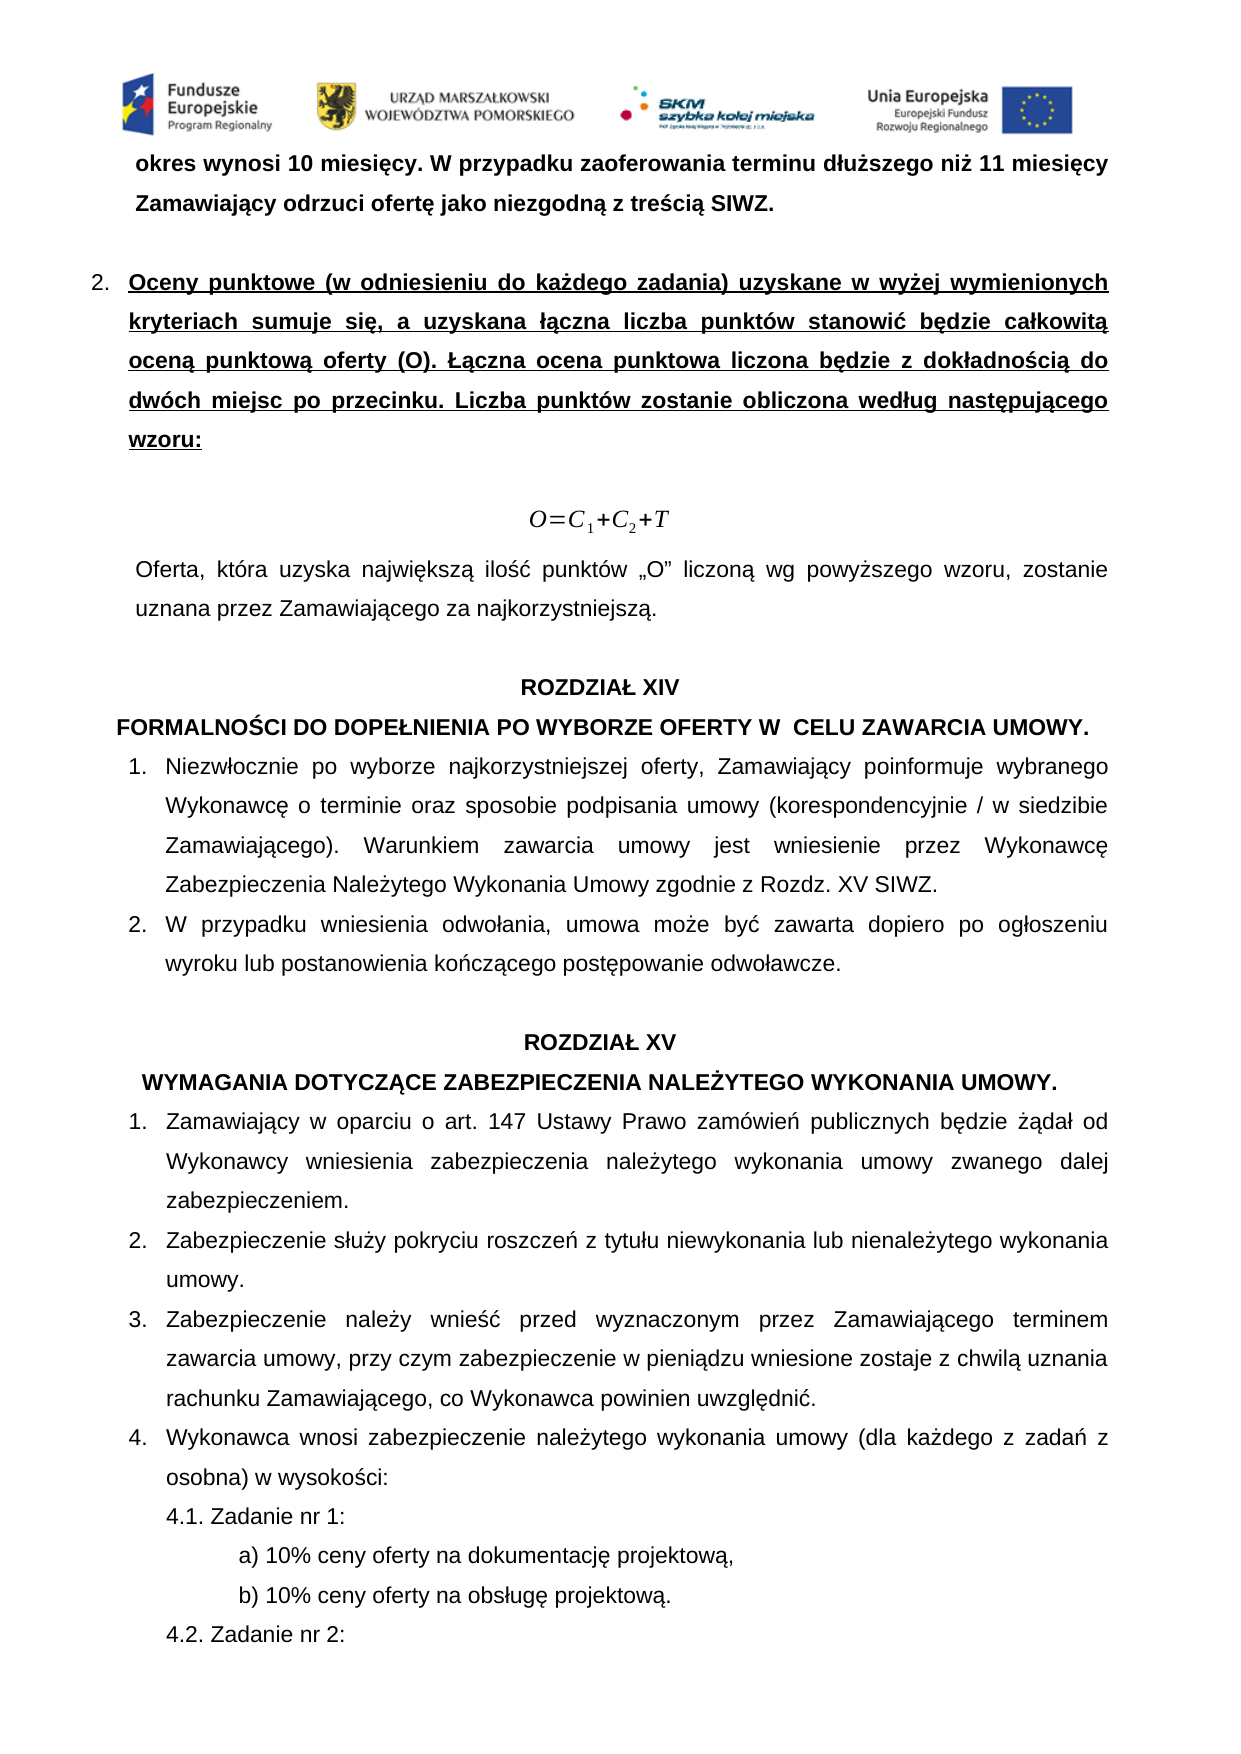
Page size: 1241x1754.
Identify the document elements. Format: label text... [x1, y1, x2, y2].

list W przypadku wniesienia odwołania, umowa może być zawarta dopiero po ogłoszeniu wyroku lub postanowienia kończącego postępowanie odwoławcze. [128, 911, 1109, 977]
text Oferta, która uzyska największą ilość punktów „O” liczoną wg powyższego wzoru, zostanie uznana przez Zamawiającego za najkorzystniejszą. [135, 556, 1109, 621]
text a) 10% ceny oferty na dokumentację projektową, [166, 1542, 1109, 1569]
text 4.1. Zadanie nr 1: [166, 1503, 1109, 1529]
list Wykonawca wnosi zabezpieczenie należytego wykonania umowy (dla każdego z zadań z osobna) w wysokości: [128, 1424, 1109, 1490]
picture [113, 73, 1087, 150]
text ROZDZIAŁ XIV [91, 674, 1109, 700]
text b) 10% ceny oferty na obsługę projektową. [166, 1582, 1109, 1608]
list Oceny punktowe (w odniesieniu do każdego zadania) uzyskane w wyżej wymienionych kryteriach sumuje się, a uzyskana łączna liczba punktów stanowić będzie całkowitą oceną punktową oferty (O). Łączna ocena punktowa liczona będzie z dokładnością do dwóch miejsc po przecinku. Liczba punktów zostanie obliczona według następującego wzoru: [91, 268, 1109, 453]
text FORMALNOŚCI DO DOPEŁNIENIA PO WYBORZE OFERTY W CELU ZAWARCIA UMOWY. [91, 713, 1109, 740]
list Niezwłocznie po wyborze najkorzystniejszej oferty, Zamawiający poinformuje wybranego Wykonawcę o terminie oraz sposobie podpisania umowy (korespondencyjnie / w siedzibie Zamawiającego). Warunkiem zawarcia umowy jest wniesienie przez Wykonawcę Zabezpieczenia Należytego Wykonania Umowy zgodnie z Rozdz. XV SIWZ. [128, 753, 1109, 898]
text 4.2. Zadanie nr 2: [166, 1621, 1109, 1648]
text WYMAGANIA DOTYCZĄCE ZABEZPIECZENIA NALEŻYTEGO WYKONANIA UMOWY. [91, 1069, 1109, 1095]
text ROZDZIAŁ XV [91, 1029, 1109, 1056]
list Zamawiający w oparciu o art. 147 Ustawy Prawo zamówień publicznych będzie żądał od Wykonawcy wniesienia zabezpieczenia należytego wykonania umowy zwanego dalej zabezpieczeniem. [128, 1108, 1109, 1213]
list Zabezpieczenie służy pokryciu roszczeń z tytułu niewykonania lub nienależytego wykonania umowy. [128, 1227, 1109, 1292]
list Zabezpieczenie należy wnieść przed wyznaczonym przez Zamawiającego terminem zawarcia umowy, przy czym zabezpieczenie w pieniądzu wniesione zostaje z chwilą uznania rachunku Zamawiającego, co Wykonawca powinien uwzględnić. [128, 1306, 1109, 1411]
